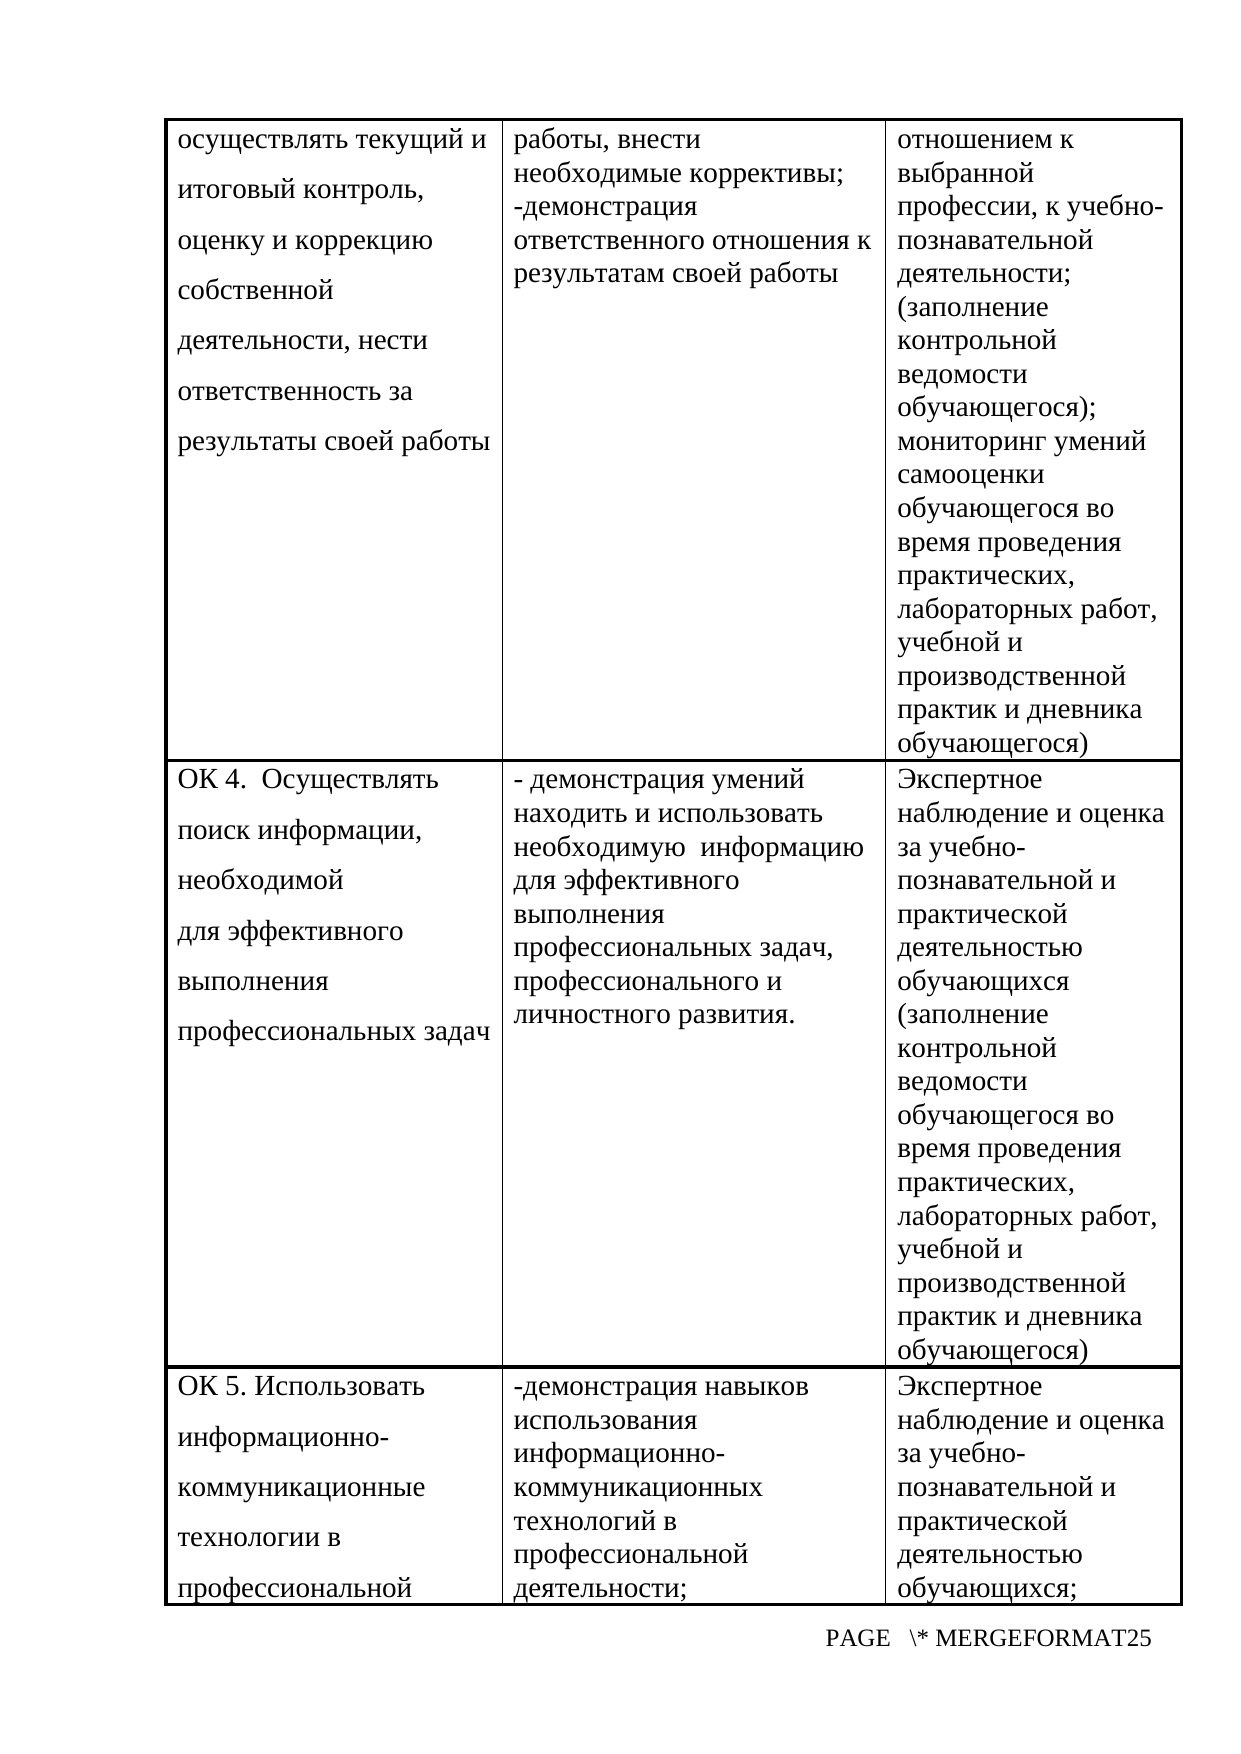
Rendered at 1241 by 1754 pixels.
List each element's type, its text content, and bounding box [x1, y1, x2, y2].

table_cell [168, 121, 502, 758]
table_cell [168, 1369, 502, 1603]
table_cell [886, 121, 1180, 758]
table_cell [503, 1369, 885, 1603]
table_cell Экспертное наблюдение и оценка за учебно-познавательной и практической деятельностью обучающихся (заполнение контрольной ведомости обучающегося во время проведения практических, лабораторных работ, учебной и производственной практик и дневника обучающегося) [886, 762, 1180, 1365]
table_cell ОК 4. Осуществлять поиск информации, необходимой для эффективного выполнения профессиональных задач [168, 762, 502, 1365]
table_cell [886, 1369, 1180, 1603]
table_cell - демонстрация умений находить и использовать необходимую информацию для эффективного выполнения профессиональных задач, профессионального и личностного развития. [503, 762, 885, 1365]
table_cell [503, 121, 885, 758]
